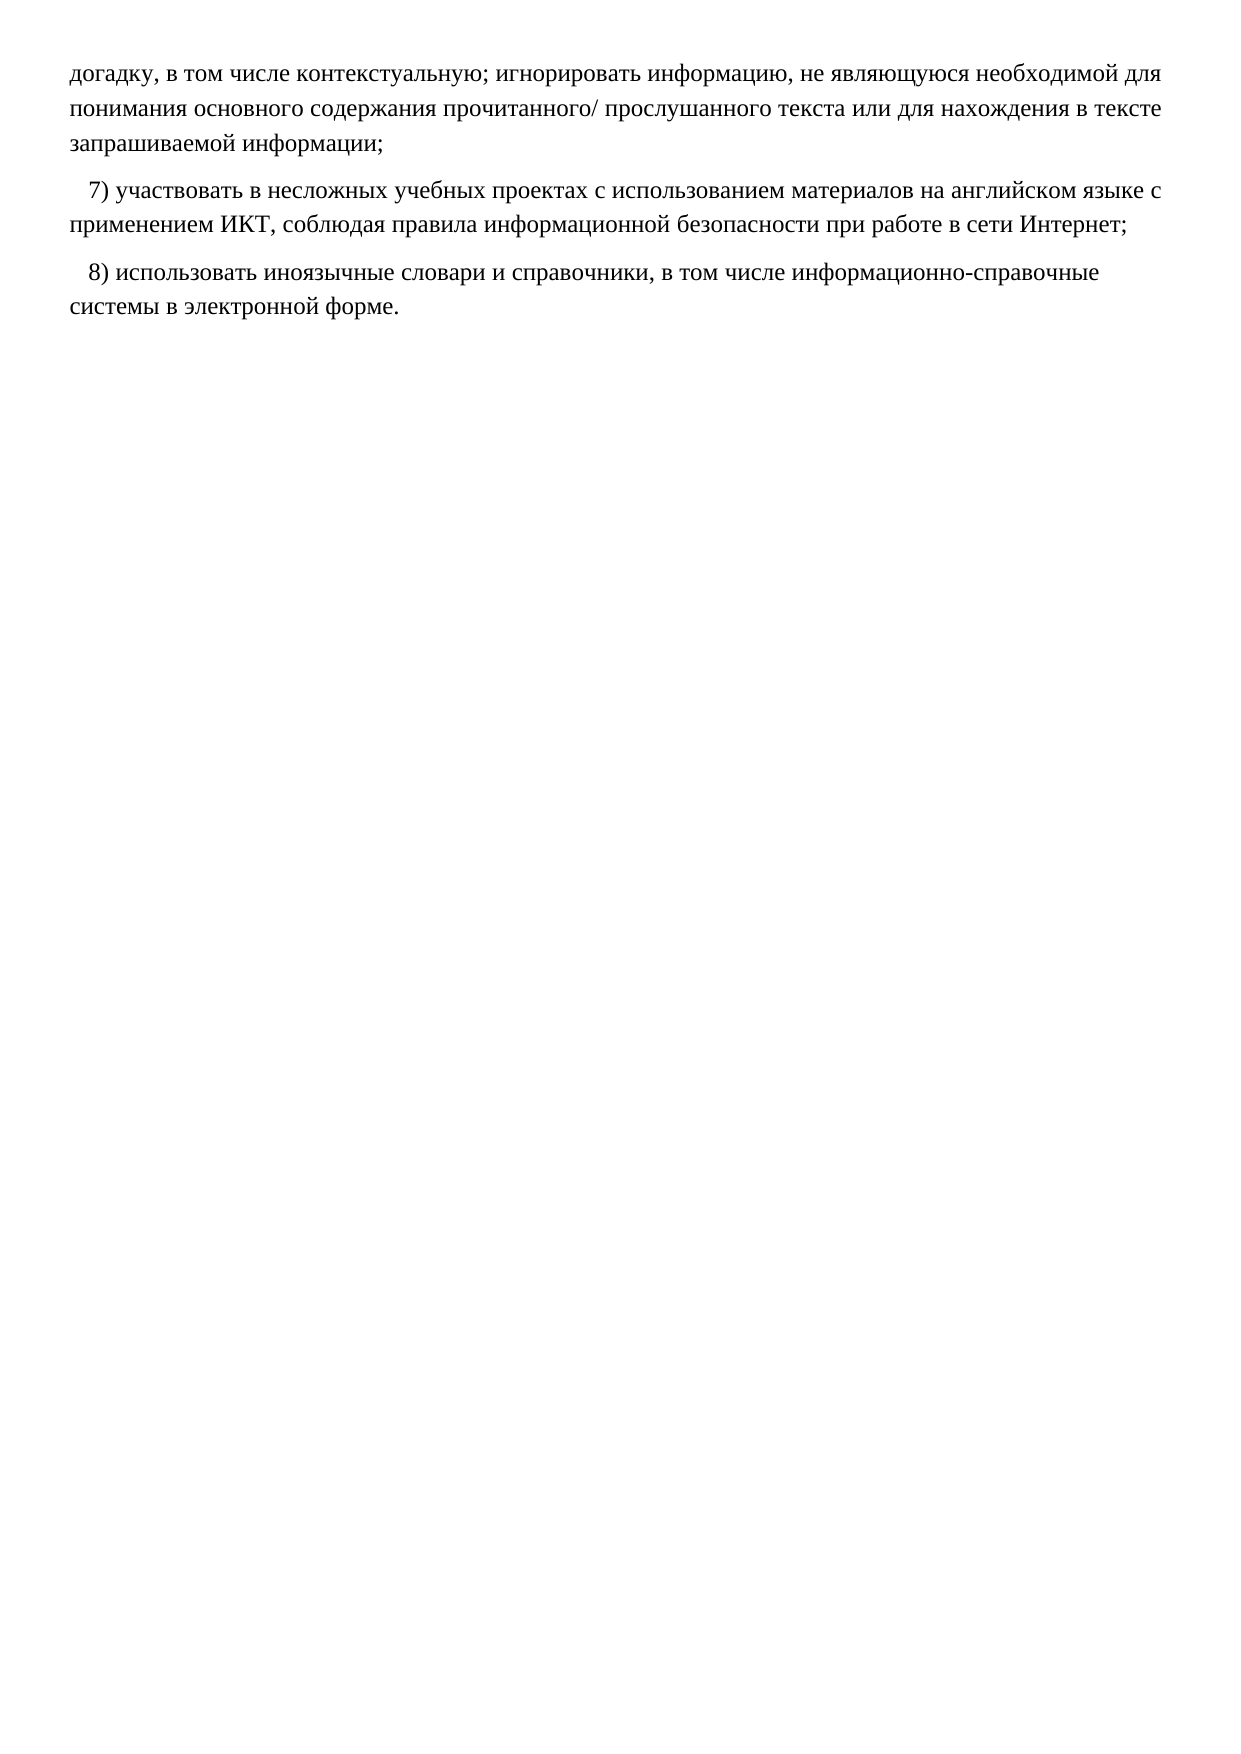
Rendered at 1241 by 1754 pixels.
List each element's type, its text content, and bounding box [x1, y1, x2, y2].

list участвовать в несложных учебных проектах с использованием материалов на английском языке с применением ИКТ, соблюдая правила информационной безопасности при работе в сети Интернет; [69, 175, 1162, 238]
list использовать иноязычные словари и справочники, в том числе информационно-справочные системы в электронной форме. [69, 257, 1101, 320]
text догадку, в том числе контекстуальную; игнорировать информацию, не являющуюся необходимой для понимания основного содержания прочитанного/ прослушанного текста или для нахождения в тексте запрашиваемой информации; [69, 58, 1163, 157]
